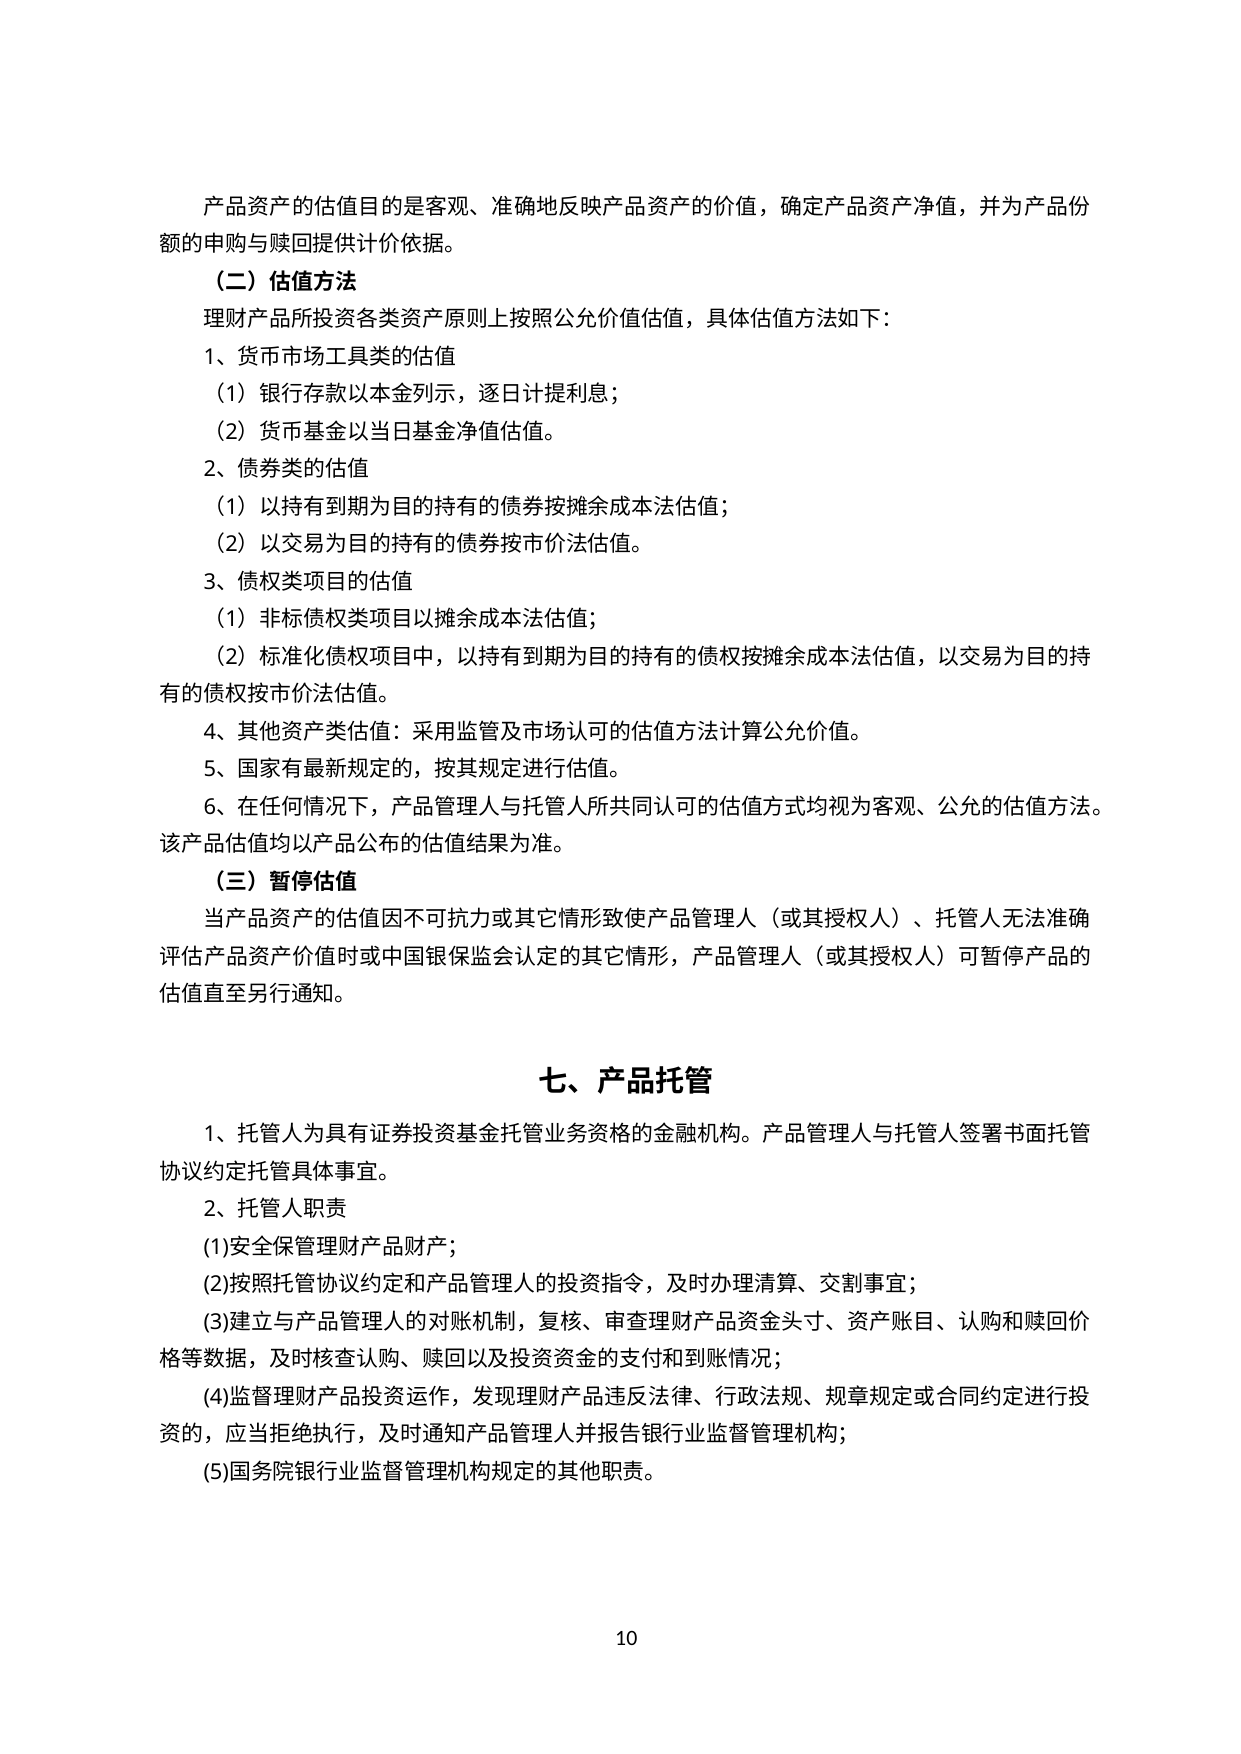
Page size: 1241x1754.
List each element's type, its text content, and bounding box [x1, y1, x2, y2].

text (2)按照托管协议约定和产品管理人的投资指令，及时办理清算、交割事宜； [159, 1262, 1093, 1299]
text 3、债权类项目的估值 [159, 559, 1093, 597]
text （1）以持有到期为目的持有的债券按摊余成本法估值； [159, 484, 1093, 522]
text （2）货币基金以当日基金净值估值。 [159, 409, 1093, 447]
text 产品资产的估值目的是客观、准确地反映产品资产的价值，确定产品资产净值，并为产品份额的申购与赎回提供计价依据。 [159, 184, 1093, 259]
text 1、货币市场工具类的估值 [159, 334, 1093, 372]
text （1）银行存款以本金列示，逐日计提利息； [159, 372, 1093, 409]
text （2）以交易为目的持有的债券按市价法估值。 [159, 522, 1093, 559]
text 理财产品所投资各类资产原则上按照公允价值估值，具体估值方法如下： [159, 297, 1093, 334]
text （三）暂停估值 [159, 859, 1093, 897]
text (5)国务院银行业监督管理机构规定的其他职责。 [159, 1449, 1093, 1487]
text 6、在任何情况下，产品管理人与托管人所共同认可的估值方式均视为客观、公允的估值方法。该产品估值均以产品公布的估值结果为准。 [159, 784, 1093, 859]
text 1、托管人为具有证券投资基金托管业务资格的金融机构。产品管理人与托管人签署书面托管协议约定托管具体事宜。 [159, 1112, 1093, 1187]
text （2）标准化债权项目中，以持有到期为目的持有的债权按摊余成本法估值，以交易为目的持有的债权按市价法估值。 [159, 634, 1093, 709]
text (3)建立与产品管理人的对账机制，复核、审查理财产品资金头寸、资产账目、认购和赎回价格等数据，及时核查认购、赎回以及投资资金的支付和到账情况； [159, 1299, 1093, 1374]
text （二）估值方法 [159, 259, 1093, 297]
text 当产品资产的估值因不可抗力或其它情形致使产品管理人（或其授权人）、托管人无法准确评估产品资产价值时或中国银保监会认定的其它情形，产品管理人（或其授权人）可暂停产品的估值直至另行通知。 [159, 897, 1093, 1009]
text （1）非标债权类项目以摊余成本法估值； [159, 597, 1093, 634]
text 2、债券类的估值 [159, 447, 1093, 484]
text (1)安全保管理财产品财产； [159, 1224, 1093, 1262]
subtitle 七、产品托管 [159, 1047, 1093, 1112]
text 5、国家有最新规定的，按其规定进行估值。 [159, 747, 1093, 784]
text 2、托管人职责 [159, 1187, 1093, 1224]
text (4)监督理财产品投资运作，发现理财产品违反法律、行政法规、规章规定或合同约定进行投资的，应当拒绝执行，及时通知产品管理人并报告银行业监督管理机构； [159, 1374, 1093, 1449]
text 4、其他资产类估值：采用监管及市场认可的估值方法计算公允价值。 [159, 709, 1093, 747]
